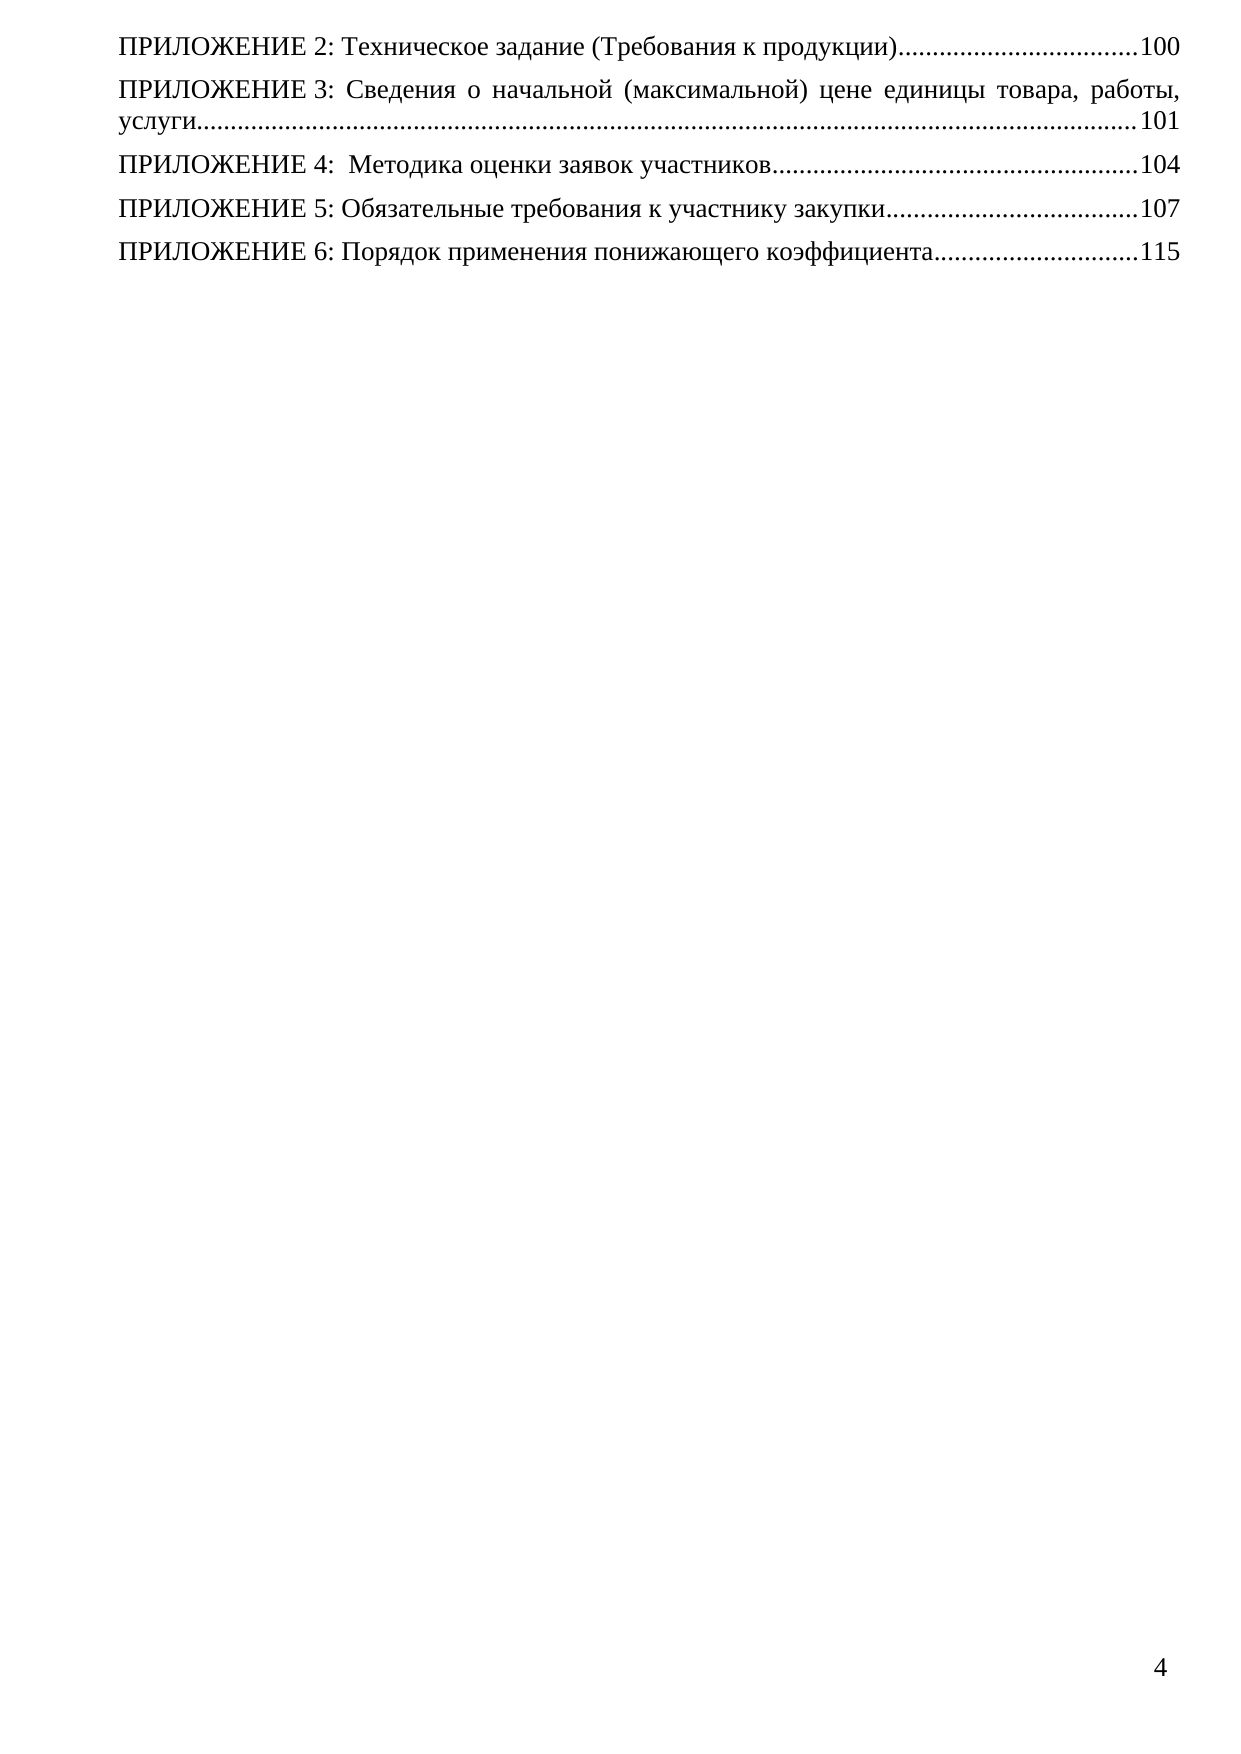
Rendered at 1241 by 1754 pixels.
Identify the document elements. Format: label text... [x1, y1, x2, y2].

text ПРИЛОЖЕНИЕ 5: Обязательные требования к участнику закупки 107 [118, 192, 1181, 223]
text ПРИЛОЖЕНИЕ 6: Порядок применения понижающего коэффициента 115 [118, 235, 1181, 266]
text ПРИЛОЖЕНИЕ 2: Техническое задание (Требования к продукции) 100 [118, 29, 1181, 61]
text ПРИЛОЖЕНИЕ 4: Методика оценки заявок участников 104 [118, 148, 1181, 179]
text ПРИЛОЖЕНИЕ 3: Сведения о начальной (максимальной) цене единицы товара, работы, услуги 101 [118, 73, 1181, 136]
